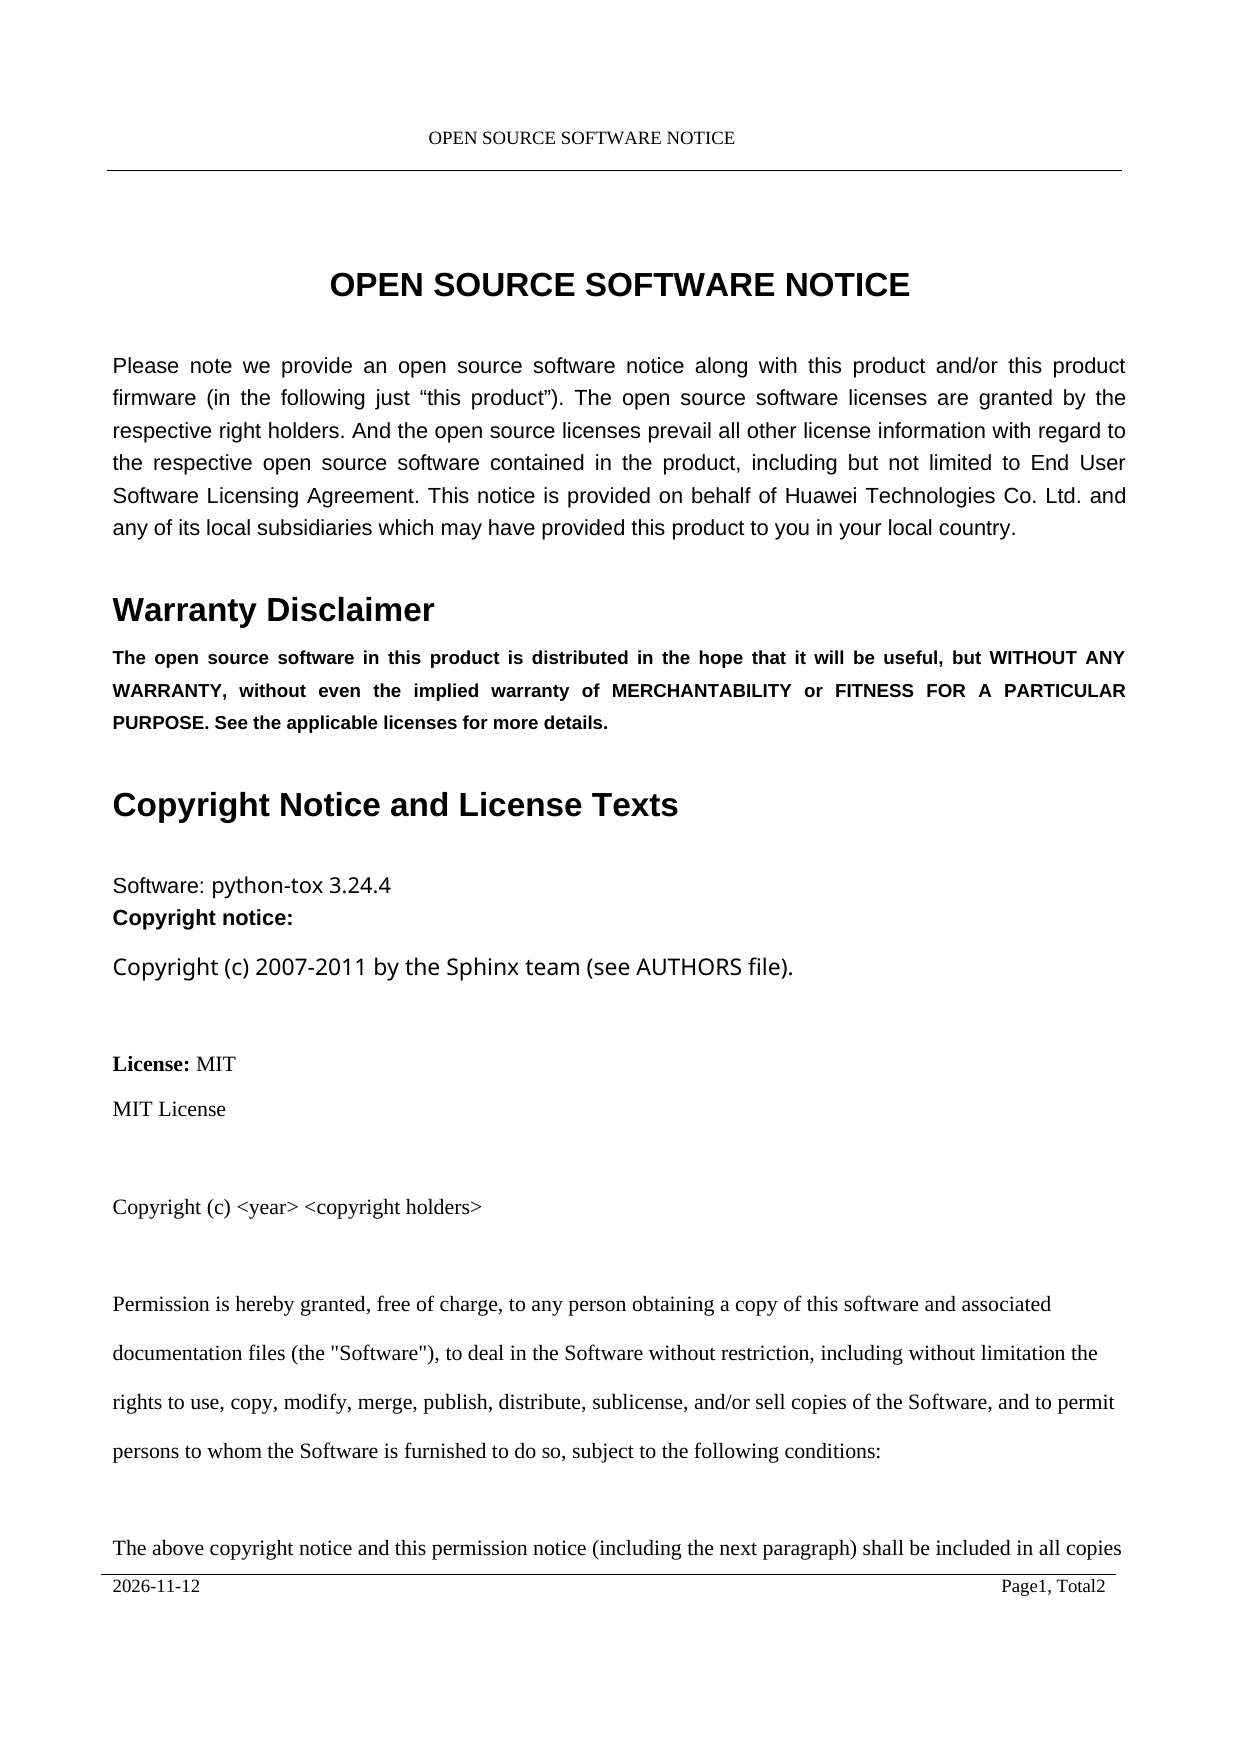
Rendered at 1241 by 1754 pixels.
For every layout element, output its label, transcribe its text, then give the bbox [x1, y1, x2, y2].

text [112, 1093, 1128, 1564]
text License: MIT [112, 1048, 1128, 1080]
text Copyright Notice and License Texts [112, 771, 1128, 836]
text Copyright notice: Copyright (c) 2007-2011 by the Sphinx team (see AUTHORS file). [112, 901, 1128, 1031]
text The open source software in this product is distributed in the hope that it will be useful, but WITHOUT ANY WARRANTY, without even the implied warranty of MERCHANTABILITY or FITNESS FOR A PARTICULAR PURPOSE. See the applicable licenses for more details. [112, 641, 1128, 739]
text Please note we provide an open source software notice along with this product and/or this product firmware (in the following just “this product”). The open source software licenses are granted by the respective right holders. And the open source licenses prevail all other license information with regard to the respective open source software contained in the product, including but not limited to End User Software Licensing Agreement. This notice is provided on behalf of Huawei Technologies Co. Ltd. and any of its local subsidiaries which may have provided this product to you in your local country. [112, 349, 1128, 544]
text Warranty Disclaimer [112, 576, 1128, 641]
text OPEN SOURCE SOFTWARE NOTICE [112, 251, 1128, 316]
text Software: python-tox 3.24.4 [112, 869, 1128, 901]
